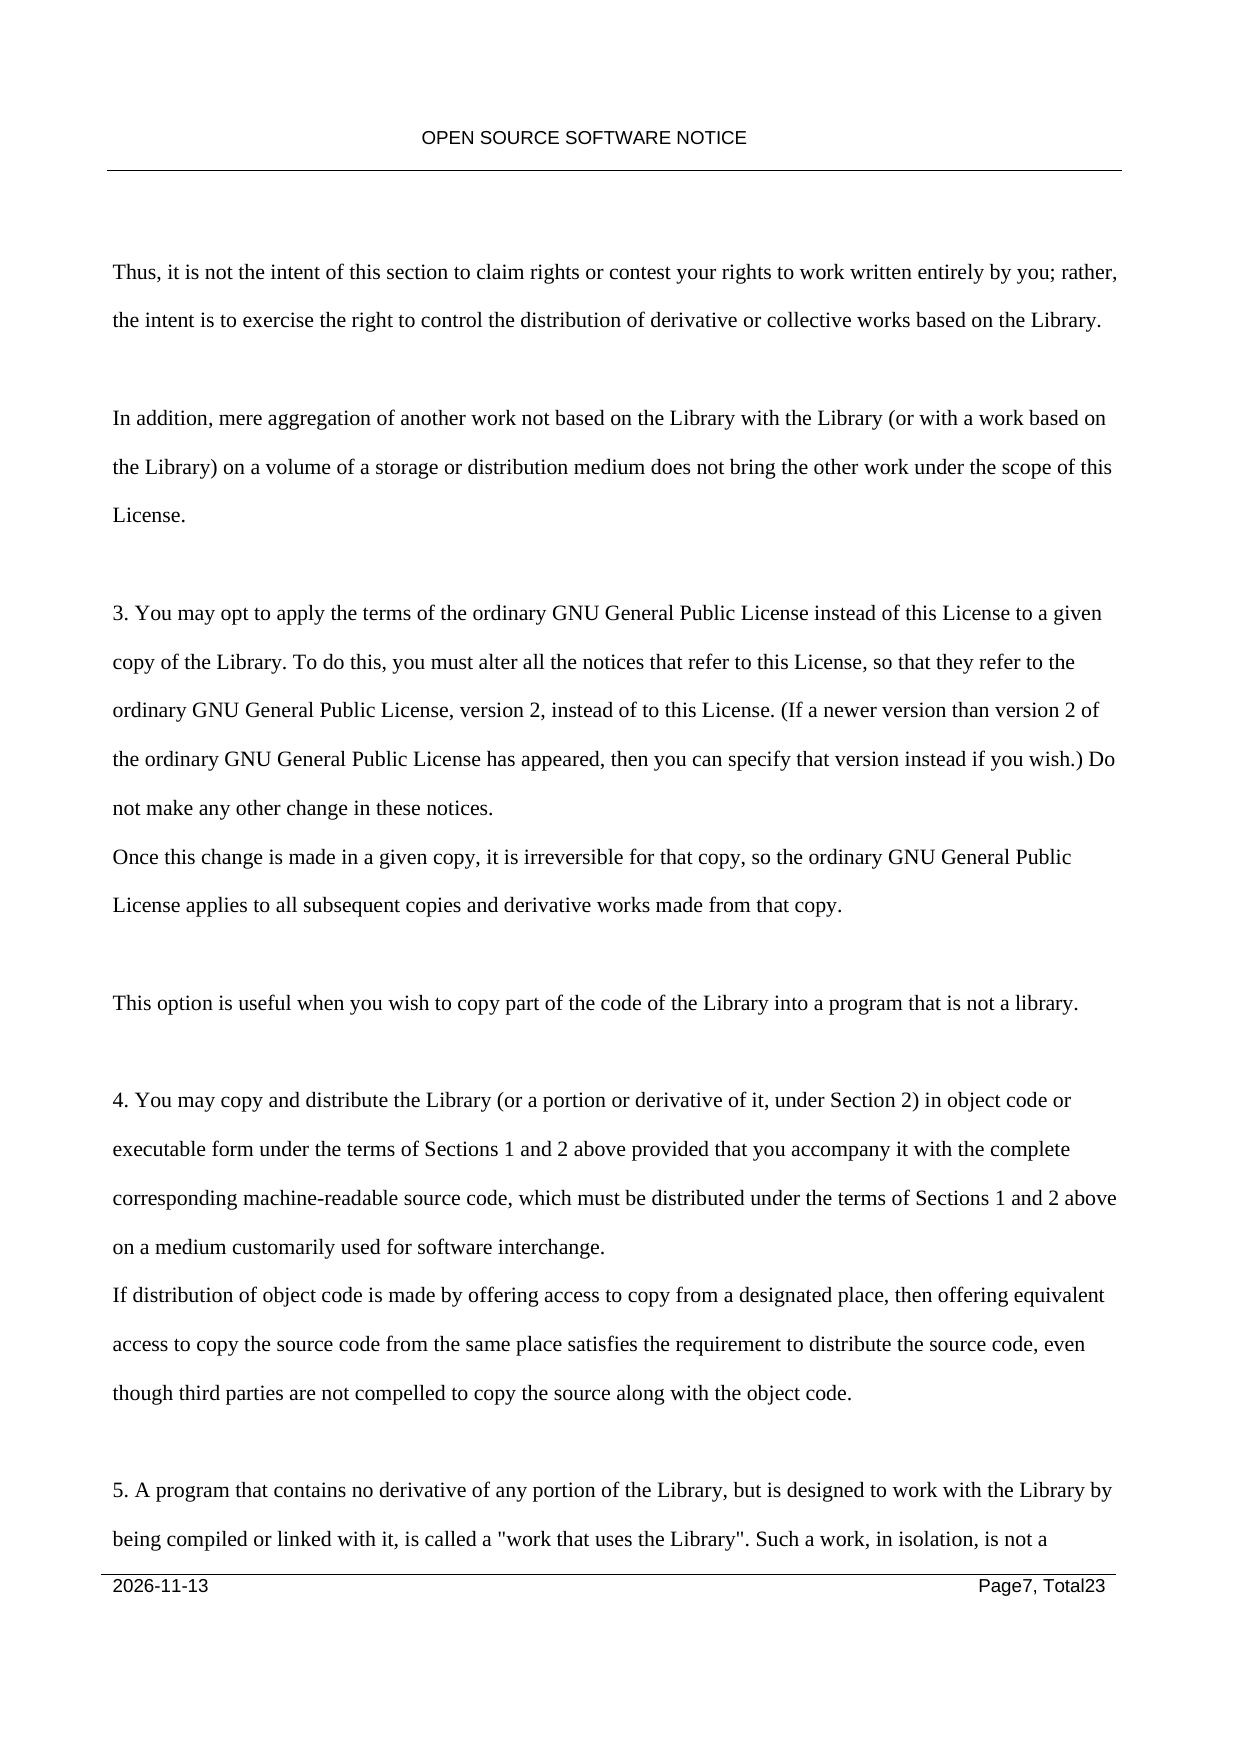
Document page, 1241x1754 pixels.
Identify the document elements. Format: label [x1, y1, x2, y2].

text [112, 206, 1128, 1555]
